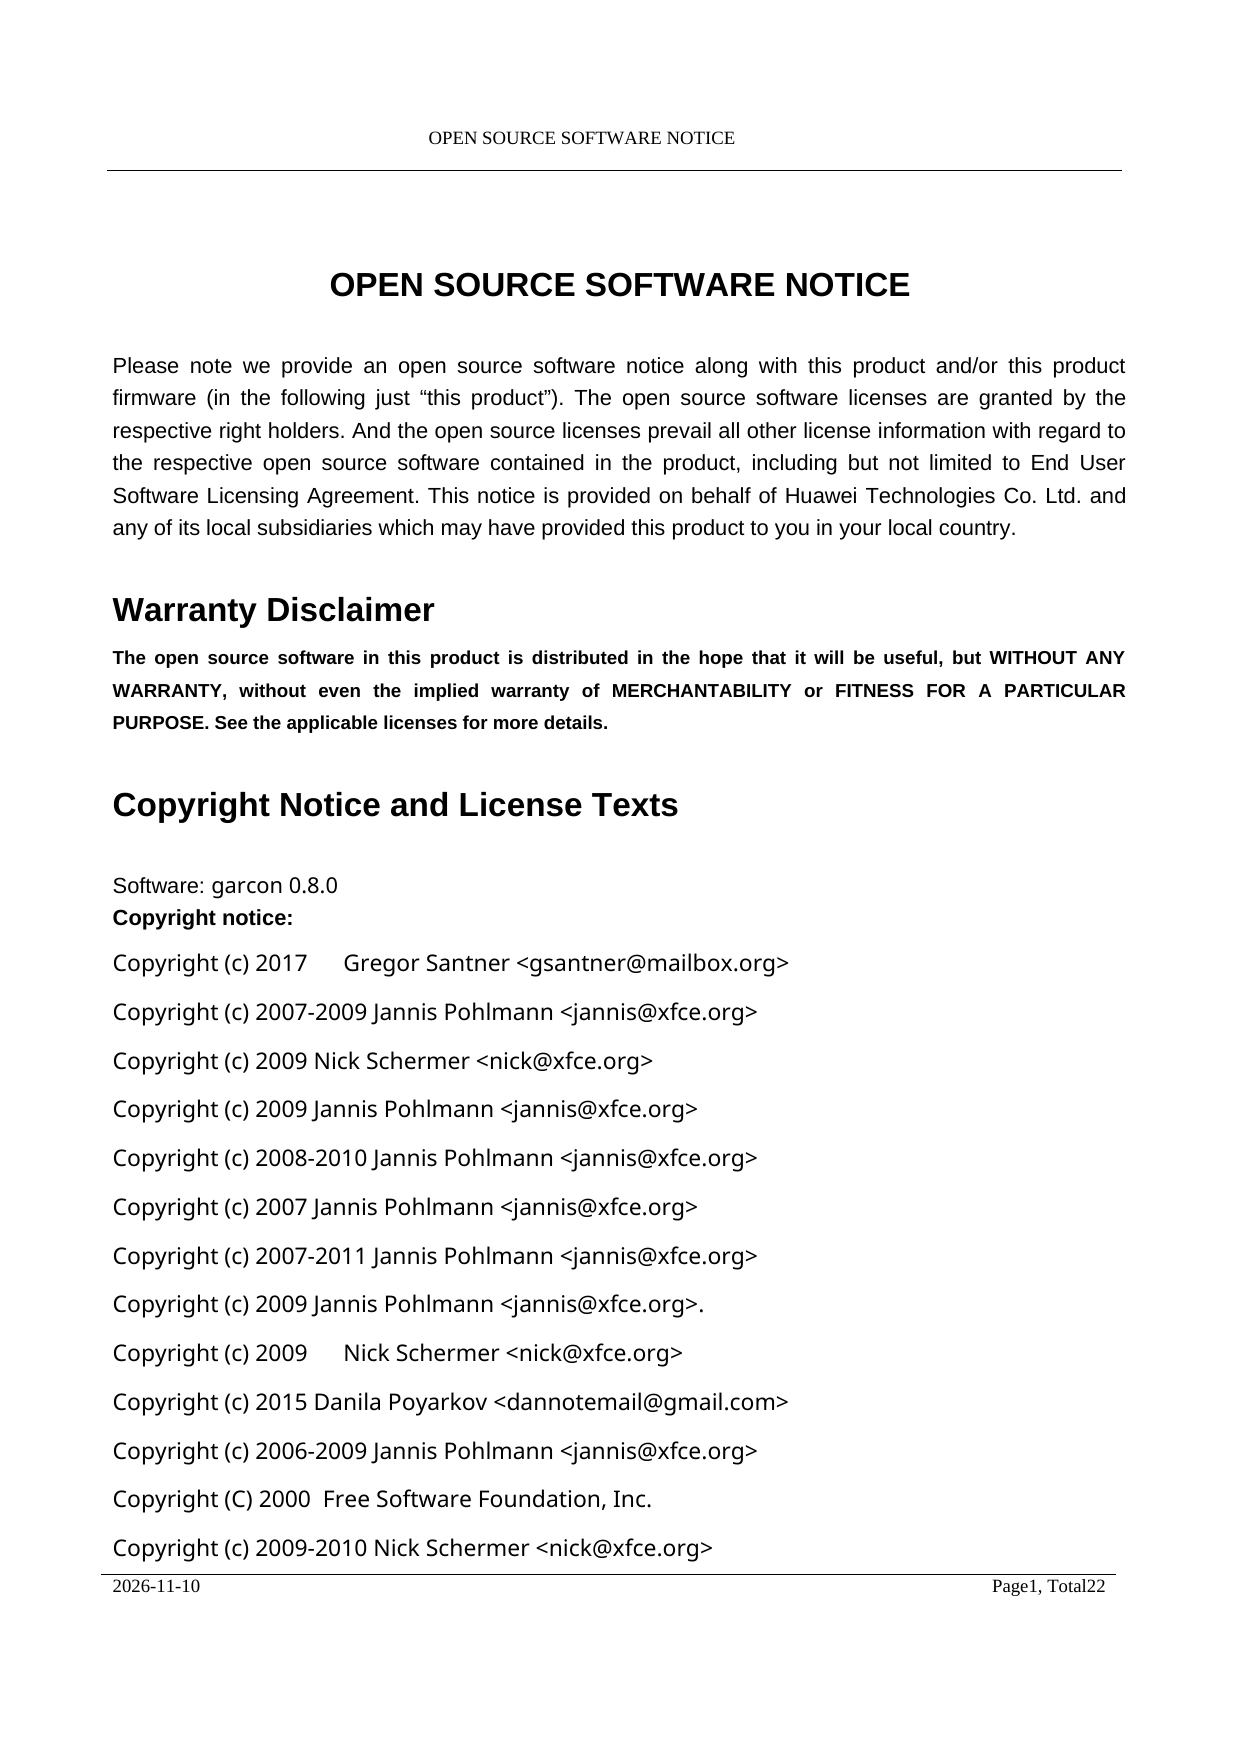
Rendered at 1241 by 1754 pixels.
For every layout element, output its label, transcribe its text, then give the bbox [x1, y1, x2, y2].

text Copyright Notice and License Texts [112, 771, 1128, 836]
text Copyright notice: [112, 901, 1128, 934]
text The open source software in this product is distributed in the hope that it will be useful, but WITHOUT ANY WARRANTY, without even the implied warranty of MERCHANTABILITY or FITNESS FOR A PARTICULAR PURPOSE. See the applicable licenses for more details. [112, 641, 1128, 739]
text Warranty Disclaimer [112, 576, 1128, 641]
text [112, 947, 1128, 1564]
text Software: garcon 0.8.0 [112, 869, 1128, 901]
text Please note we provide an open source software notice along with this product and/or this product firmware (in the following just “this product”). The open source software licenses are granted by the respective right holders. And the open source licenses prevail all other license information with regard to the respective open source software contained in the product, including but not limited to End User Software Licensing Agreement. This notice is provided on behalf of Huawei Technologies Co. Ltd. and any of its local subsidiaries which may have provided this product to you in your local country. [112, 349, 1128, 544]
text OPEN SOURCE SOFTWARE NOTICE [112, 251, 1128, 316]
